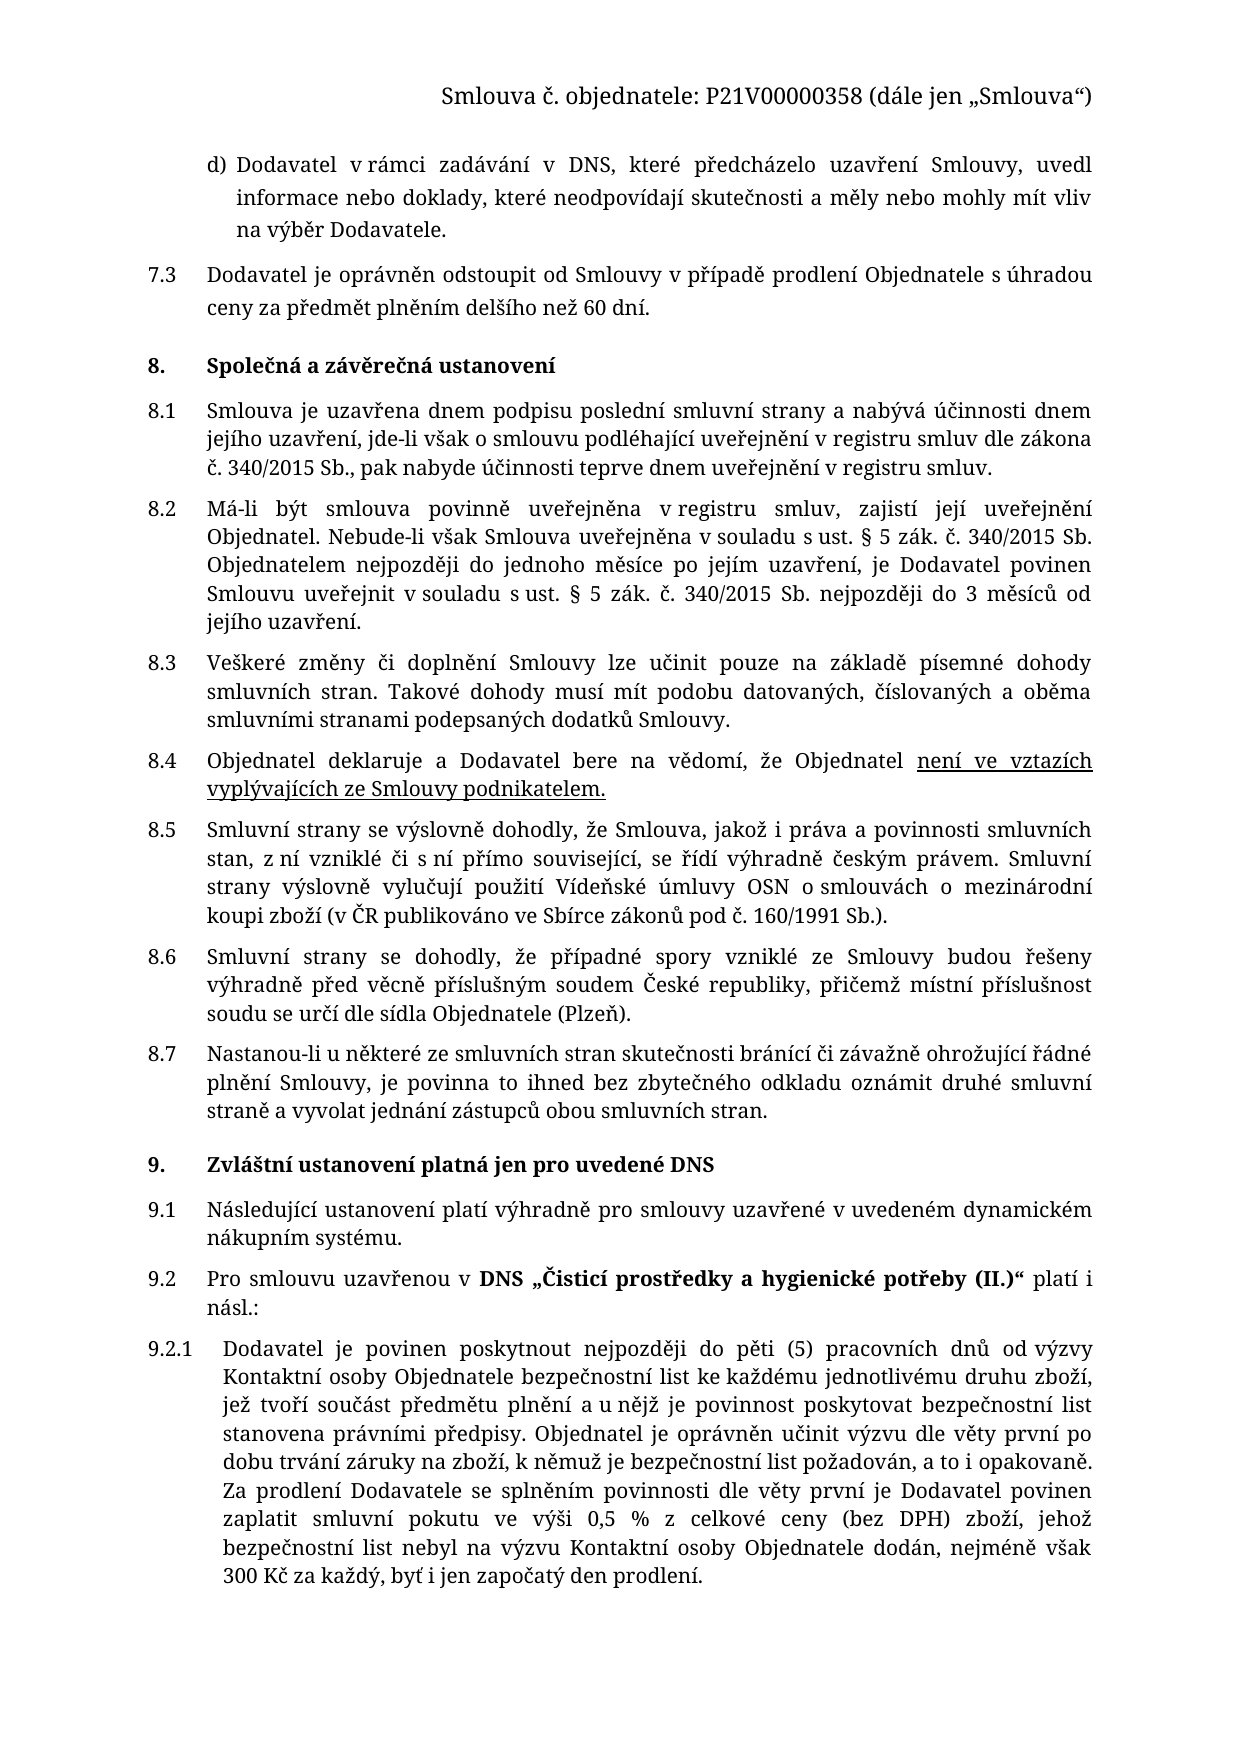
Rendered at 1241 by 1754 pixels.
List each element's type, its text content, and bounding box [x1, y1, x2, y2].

list Zvláštní ustanovení platná jen pro uvedené DNS [148, 1150, 1093, 1178]
list Smluvní strany se výslovně dohodly, že Smlouva, jakož i práva a povinnosti smluvních stan, z ní vzniklé či s ní přímo související, se řídí výhradně českým právem. Smluvní strany výslovně vylučují použití Vídeňské úmluvy OSN o smlouvách o mezinárodní koupi zboží (v ČR publikováno ve Sbírce zákonů pod č. 160/1991 Sb.). [148, 816, 1093, 929]
list Dodavatel v rámci zadávání v DNS, které předcházelo uzavření Smlouvy, uvedl informace nebo doklady, které neodpovídají skutečnosti a měly nebo mohly mít vliv na výběr Dodavatele. [207, 150, 1093, 244]
list Následující ustanovení platí výhradně pro smlouvy uzavřené v uvedeném dynamickém nákupním systému. [148, 1195, 1093, 1252]
list Smluvní strany se dohodly, že případné spory vzniklé ze Smlouvy budou řešeny výhradně před věcně příslušným soudem České republiky, přičemž místní příslušnost soudu se určí dle sídla Objednatele (Plzeň). [148, 942, 1093, 1027]
list Společná a závěrečná ustanovení [148, 351, 1093, 379]
list Dodavatel je povinen poskytnout nejpozději do pěti (5) pracovních dnů od výzvy Kontaktní osoby Objednatele bezpečnostní list ke každému jednotlivému druhu zboží, jež tvoří součást předmětu plnění a u nějž je povinnost poskytovat bezpečnostní list stanovena právními předpisy. Objednatel je oprávněn učinit výzvu dle věty první po dobu trvání záruky na zboží, k němuž je bezpečnostní list požadován, a to i opakovaně. Za prodlení Dodavatele se splněním povinnosti dle věty první je Dodavatel povinen zaplatit smluvní pokutu ve výši 0,5 % z celkové ceny (bez DPH) zboží, jehož bezpečnostní list nebyl na výzvu Kontaktní osoby Objednatele dodán, nejméně však 300 Kč za každý, byť i jen započatý den prodlení. [148, 1334, 1093, 1590]
list Objednatel deklaruje a Dodavatel bere na vědomí, že Objednatel není ve vztazích vyplývajících ze Smlouvy podnikatelem. [148, 746, 1093, 803]
list Smlouva je uzavřena dnem podpisu poslední smluvní strany a nabývá účinnosti dnem jejího uzavření, jde-li však o smlouvu podléhající uveřejnění v registru smluv dle zákona č. 340/2015 Sb., pak nabyde účinnosti teprve dnem uveřejnění v registru smluv. [148, 396, 1093, 481]
list Veškeré změny či doplnění Smlouvy lze učinit pouze na základě písemné dohody smluvních stran. Takové dohody musí mít podobu datovaných, číslovaných a oběma smluvními stranami podepsaných dodatků Smlouvy. [148, 648, 1093, 734]
list Dodavatel je oprávněn odstoupit od Smlouvy v případě prodlení Objednatele s úhradou ceny za předmět plněním delšího než 60 dní. [148, 261, 1093, 322]
list Pro smlouvu uzavřenou v DNS „Čisticí prostředky a hygienické potřeby (II.)“ platí i násl.: [148, 1264, 1093, 1321]
list Nastanou-li u některé ze smluvních stran skutečnosti bránící či závažně ohrožující řádné plnění Smlouvy, je povinna to ihned bez zbytečného odkladu oznámit druhé smluvní straně a vyvolat jednání zástupců obou smluvních stran. [148, 1039, 1093, 1125]
list Má-li být smlouva povinně uveřejněna v registru smluv, zajistí její uveřejnění Objednatel. Nebude-li však Smlouva uveřejněna v souladu s ust. § 5 zák. č. 340/2015 Sb. Objednatelem nejpozději do jednoho měsíce po jejím uzavření, je Dodavatel povinen Smlouvu uveřejnit v souladu s ust. § 5 zák. č. 340/2015 Sb. nejpozději do 3 měsíců od jejího uzavření. [148, 494, 1093, 636]
